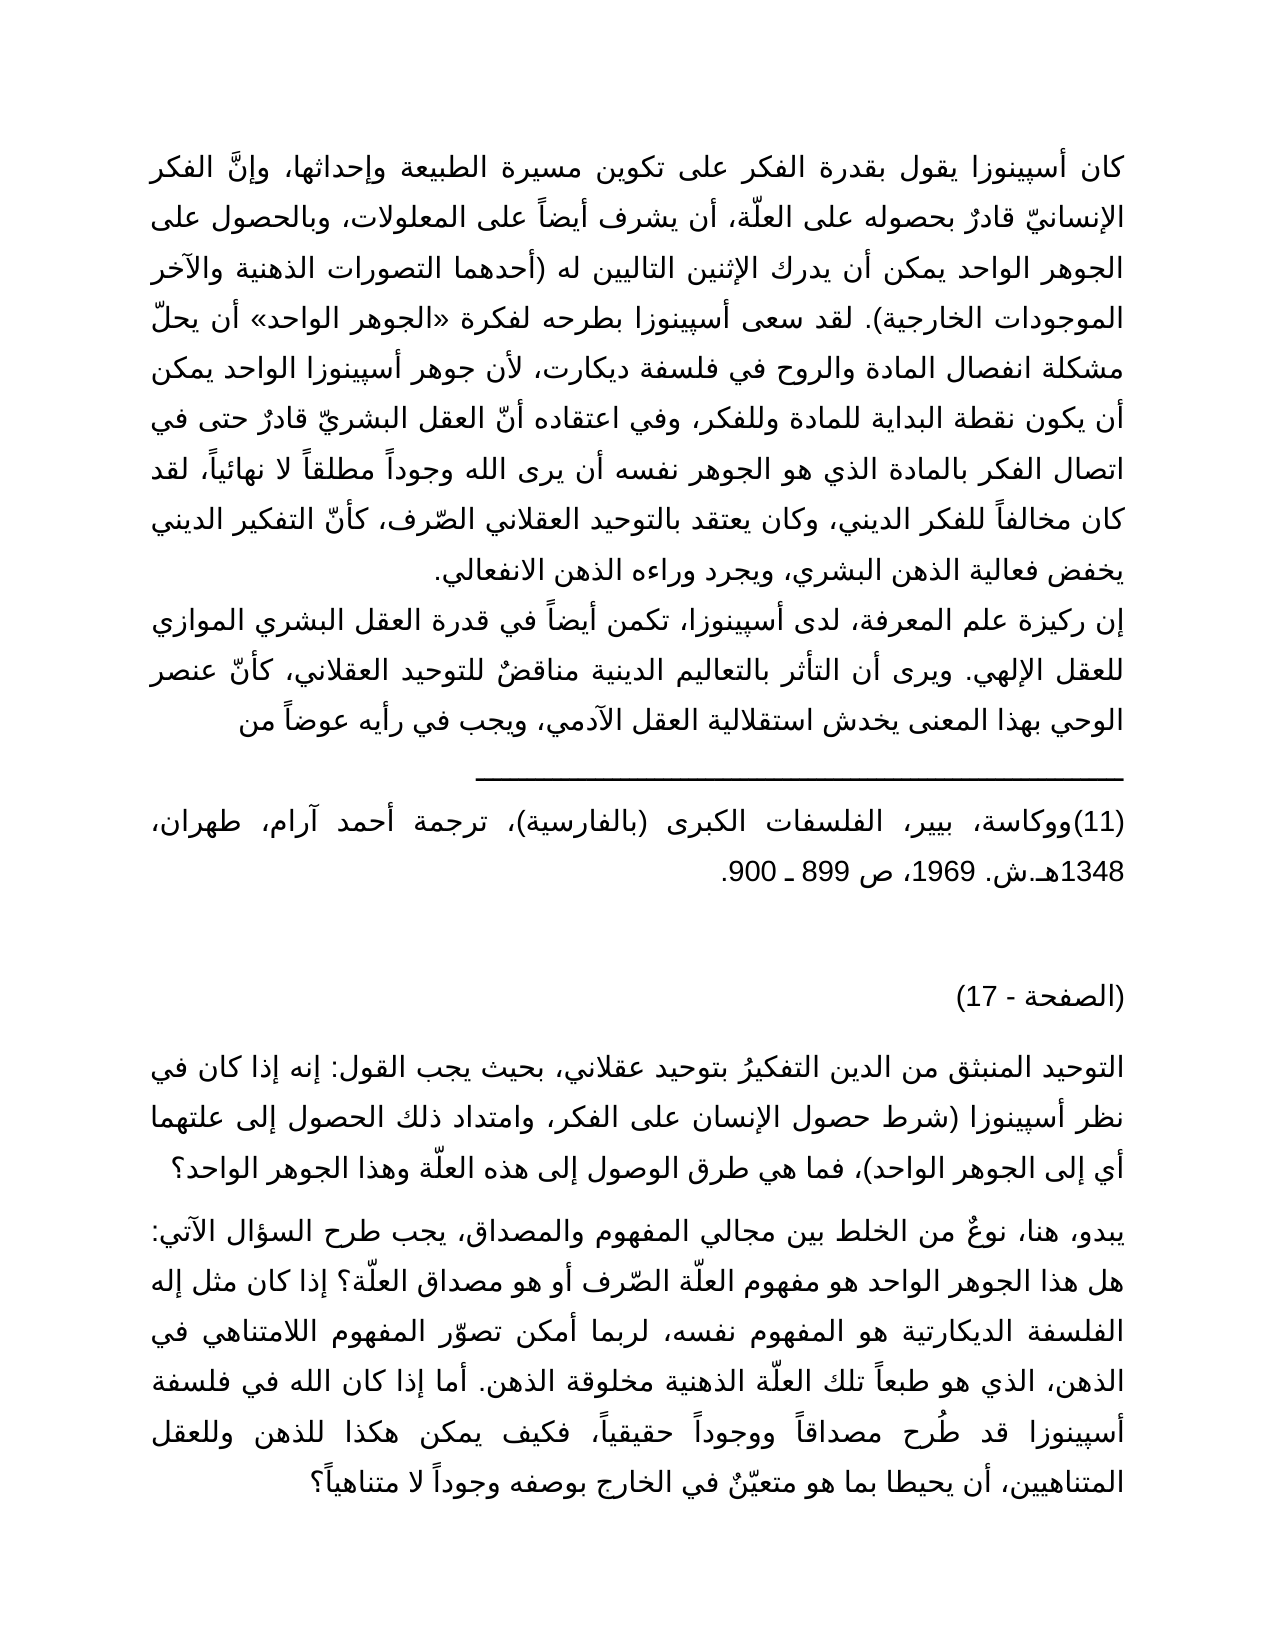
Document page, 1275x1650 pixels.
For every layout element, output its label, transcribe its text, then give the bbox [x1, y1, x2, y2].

text إن ركيزة علم المعرفة، لدى أسپينوزا، تكمن أيضاً في قدرة العقل البشري الموازي للعقل الإلهي. ويرى أن التأثر بالتعاليم الدينية مناقضٌ للتوحيد العقلاني، كأنّ عنصر الوحي بهذا المعنى يخدش استقلالية العقل الآدمي، ويجب في رأيه عوضاً من [150, 603, 1125, 737]
text يبدو، هنا، نوعٌ من الخلط بين مجالي المفهوم والمصداق، يجب طرح السؤال الآتي: هل هذا الجوهر الواحد هو مفهوم العلّة الصّرف أو هو مصداق العلّة؟ إذا كان مثل إله الفلسفة الديكارتية هو المفهوم نفسه، لربما أمكن تصوّر المفهوم اللامتناهي في الذهن، الذي هو طبعاً تلك العلّة الذهنية مخلوقة الذهن. أما إذا كان الله في فلسفة أسپينوزا قد طُرح مصداقاً ووجوداً حقيقياً، فكيف يمكن هكذا للذهن وللعقل المتناهيين، أن يحيطا بما هو متعيّنٌ في الخارج بوصفه وجوداً لا متناهياً؟ [150, 1213, 1125, 1499]
text (11)ووكاسة، بيير، الفلسفات الكبرى (بالفارسية)، ترجمة أحمد آرام، طهران، 1348هـ.ش. 1969، ص 899 ـ 900. [150, 804, 1125, 888]
text (الصفحة - 17) [150, 979, 1125, 1012]
text التوحيد المنبثق من الدين التفكيرُ بتوحيد عقلاني، بحيث يجب القول: إنه إذا كان في نظر أسپينوزا (شرط حصول الإنسان على الفكر، وامتداد ذلك الحصول إلى علتهما أي إلى الجوهر الواحد)، فما هي طرق الوصول إلى هذه العلّة وهذا الجوهر الواحد؟ [150, 1050, 1125, 1184]
text ــــــــــــــــــــــــــــــــــــــــــــــــــــــــــــــــــــــــــــ [150, 754, 1125, 787]
text كان أسپينوزا يقول بقدرة الفكر على تكوين مسيرة الطبيعة وإحداثها، وإنَّ الفكر الإنسانيّ قادرٌ بحصوله على العلّة، أن يشرف أيضاً على المعلولات، وبالحصول على الجوهر الواحد يمكن أن يدرك الإثنين التاليين له (أحدهما التصورات الذهنية والآخر الموجودات الخارجية). لقد سعى أسپينوزا بطرحه لفكرة «الجوهر الواحد» أن يحلّ مشكلة انفصال المادة والروح في فلسفة ديكارت، لأن جوهر أسپينوزا الواحد يمكن أن يكون نقطة البداية للمادة وللفكر، وفي اعتقاده أنّ العقل البشريّ قادرٌ حتى في اتصال الفكر بالمادة الذي هو الجوهر نفسه أن يرى الله وجوداً مطلقاً لا نهائياً، لقد كان مخالفاً للفكر الديني، وكان يعتقد بالتوحيد العقلاني الصّرف، كأنّ التفكير الديني يخفض فعالية الذهن البشري، ويجرد وراءه الذهن الانفعالي. [150, 150, 1125, 586]
